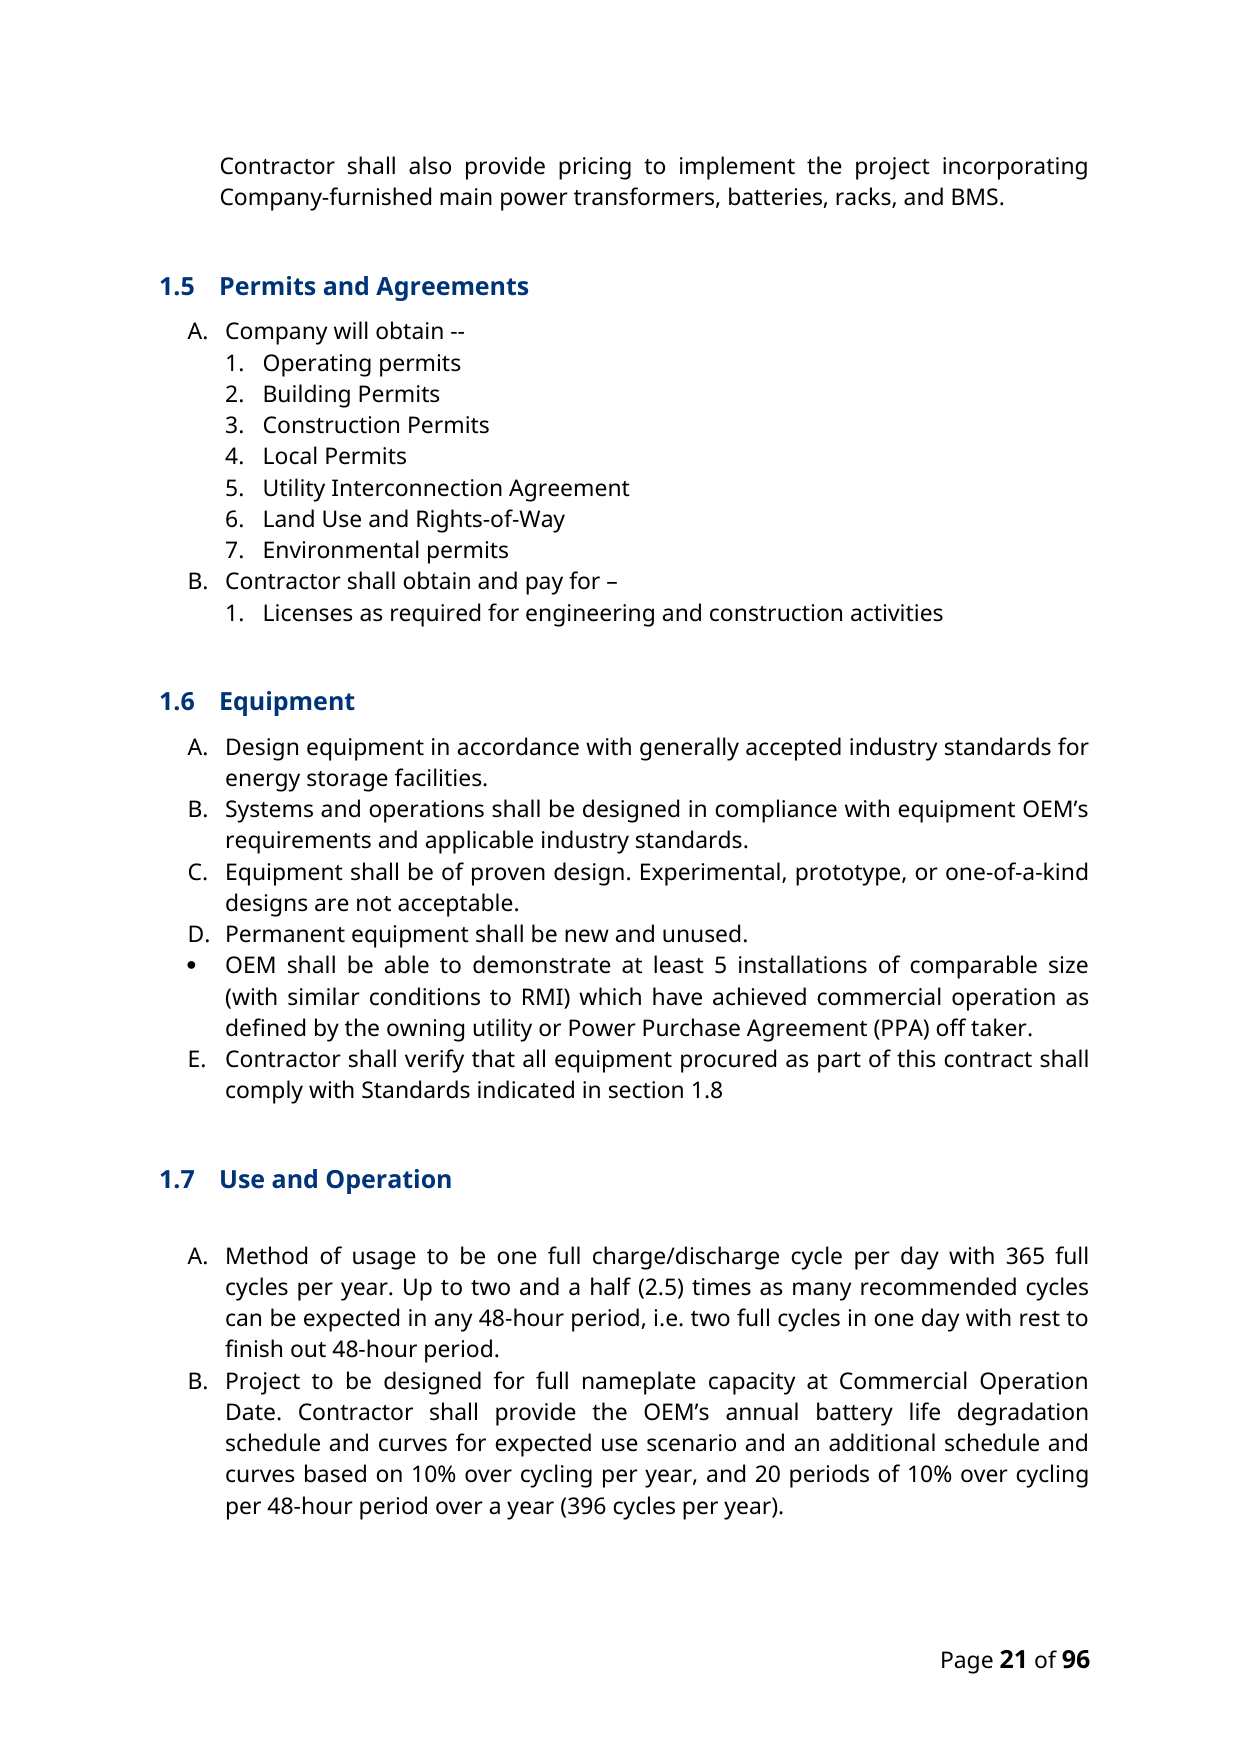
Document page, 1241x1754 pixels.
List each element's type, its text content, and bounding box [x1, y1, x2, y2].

list Project to be designed for full nameplate capacity at Commercial Operation Date. Contractor shall provide the OEM’s annual battery life degradation schedule and curves for expected use scenario and an additional schedule and curves based on 10% over cycling per year, and 20 periods of 10% over cycling per 48-hour period over a year (396 cycles per year). [187, 1365, 1090, 1521]
list Land Use and Rights-of-Way [225, 503, 1090, 534]
list Construction Permits [225, 409, 1090, 440]
list Company will obtain -- [187, 315, 1090, 347]
list Operating permits [225, 347, 1090, 378]
list Environmental permits [225, 534, 1090, 565]
list Utility Interconnection Agreement [225, 472, 1090, 503]
subtitle Equipment [159, 684, 1090, 718]
list Contractor shall verify that all equipment procured as part of this contract shall comply with Standards indicated in section 1.8 [187, 1043, 1090, 1106]
text Contractor shall also provide pricing to implement the project incorporating Company-furnished main power transformers, batteries, racks, and BMS. [219, 150, 1090, 212]
list Permanent equipment shall be new and unused. [187, 918, 1090, 949]
list Systems and operations shall be designed in compliance with equipment OEM’s requirements and applicable industry standards. [187, 793, 1090, 856]
list Design equipment in accordance with generally accepted industry standards for energy storage facilities. [187, 731, 1090, 793]
list Licenses as required for engineering and construction activities [225, 597, 1090, 628]
list OEM shall be able to demonstrate at least 5 installations of comparable size (with similar conditions to RMI) which have achieved commercial operation as defined by the owning utility or Power Purchase Agreement (PPA) off taker. [187, 949, 1090, 1043]
list Method of usage to be one full charge/discharge cycle per day with 365 full cycles per year. Up to two and a half (2.5) times as many recommended cycles can be expected in any 48-hour period, i.e. two full cycles in one day with rest to finish out 48-hour period. [187, 1240, 1090, 1365]
list Building Permits [225, 378, 1090, 409]
list Equipment shall be of proven design. Experimental, prototype, or one-of-a-kind designs are not acceptable. [187, 856, 1090, 918]
list Local Permits [225, 440, 1090, 472]
subtitle Use and Operation [159, 1162, 1090, 1196]
subtitle Permits and Agreements [159, 269, 1090, 303]
list Contractor shall obtain and pay for – [187, 565, 1090, 597]
